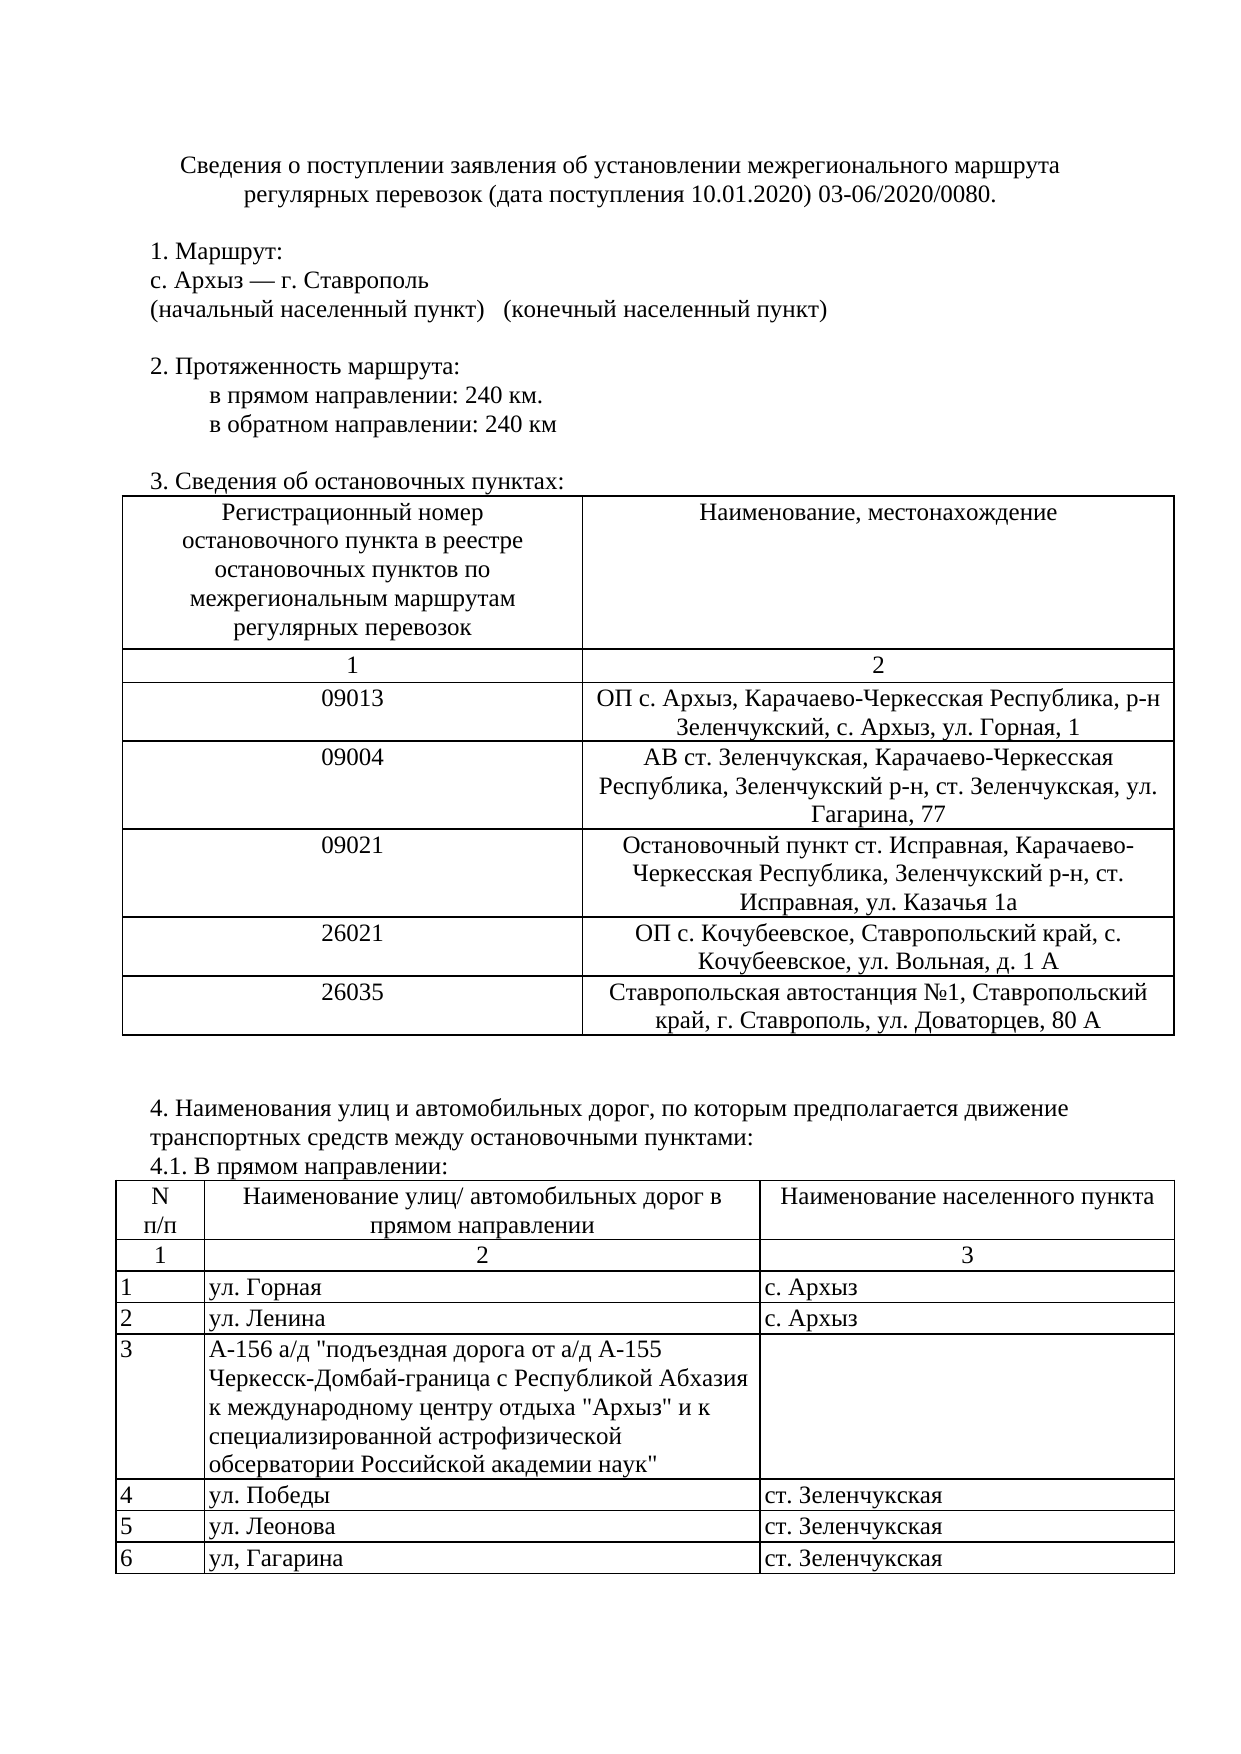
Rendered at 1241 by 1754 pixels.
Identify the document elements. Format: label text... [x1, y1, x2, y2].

table_cell ул, Гагарина [205, 1543, 759, 1573]
table_cell ул. Горная [205, 1272, 759, 1301]
table_cell 26035 [123, 977, 582, 1034]
table_cell ул. Ленина [205, 1303, 759, 1333]
table_cell 5 [117, 1511, 204, 1541]
table_cell АВ ст. Зеленчукская, Карачаево-Черкесская Республика, Зеленчукский р-н, ст. Зеленчукская, ул. Гагарина, 77 [583, 742, 1173, 828]
table_cell ст. Зеленчукская [761, 1543, 1174, 1573]
text Сведения о поступлении заявления об установлении межрегионального маршрута регулярных перевозок (дата поступления 10.01.2020) 03-06/2020/0080. [150, 150, 1090, 207]
table_cell 2 [117, 1303, 204, 1333]
table_cell 09004 [123, 742, 582, 828]
table_cell Остановочный пункт ст. Исправная, Карачаево-Черкесская Республика, Зеленчукский р-н, ст. Исправная, ул. Казачья 1а [583, 830, 1173, 916]
table_cell ул. Леонова [205, 1511, 759, 1541]
table_cell ст. Зеленчукская [761, 1480, 1174, 1510]
table_header Наименование населенного пункта [761, 1181, 1174, 1238]
table_header N п/п [117, 1181, 204, 1238]
text 2. Протяженность маршрута: [150, 351, 1090, 380]
table_cell Ставропольская автостанция №1, Ставропольский край, г. Ставрополь, ул. Доваторцев, 80 А [583, 977, 1173, 1034]
table_cell ОП с. Кочубеевское, Ставропольский край, с. Кочубеевское, ул. Вольная, д. 1 А [583, 918, 1173, 975]
table_cell 4 [117, 1480, 204, 1510]
table_cell ОП с. Архыз, Карачаево-Черкесская Республика, р-н Зеленчукский, с. Архыз, ул. Горная, 1 [583, 683, 1173, 740]
table_header Наименование, местонахождение [583, 497, 1173, 648]
table_cell 3 [117, 1335, 204, 1478]
text с. Архыз — г. Ставрополь [150, 265, 1090, 294]
text 4. Наименования улиц и автомобильных дорог, по которым предполагается движение транспортных средств между остановочными пунктами: [150, 1093, 1090, 1151]
text 3. Сведения об остановочных пунктах: [150, 466, 1090, 495]
table_cell 09021 [123, 830, 582, 916]
text 1. Маршрут: [150, 236, 1090, 265]
table_cell А-156 а/д "подъездная дорога от а/д А-155 Черкесск-Домбай-граница с Республикой Абхазия к международному центру отдыха "Архыз" и к специализированной астрофизической обсерватории Российской академии наук" [205, 1335, 759, 1478]
table_cell с. Архыз [761, 1272, 1174, 1301]
table_cell 26021 [123, 918, 582, 975]
text (начальный населенный пункт) (конечный населенный пункт) [150, 294, 1090, 322]
table_cell 6 [117, 1543, 204, 1573]
text 4.1. В прямом направлении: [150, 1151, 1090, 1179]
table_cell ул. Победы [205, 1480, 759, 1510]
table_cell 1 [123, 650, 582, 681]
table_cell с. Архыз [761, 1303, 1174, 1333]
table_cell 2 [205, 1240, 759, 1270]
table_cell 3 [761, 1240, 1174, 1270]
table_header Регистрационный номер остановочного пункта в реестре остановочных пунктов по межрегиональным маршрутам регулярных перевозок [123, 497, 582, 648]
table_cell 09013 [123, 683, 582, 740]
text в прямом направлении: 240 км. [150, 380, 1090, 409]
table_cell 1 [117, 1240, 204, 1270]
table_cell [761, 1335, 1174, 1478]
table_header Наименование улиц/ автомобильных дорог в прямом направлении [205, 1181, 759, 1238]
table_cell ст. Зеленчукская [761, 1511, 1174, 1541]
table_cell 1 [117, 1272, 204, 1301]
table_cell 2 [583, 650, 1173, 681]
text в обратном направлении: 240 км [150, 409, 1090, 437]
